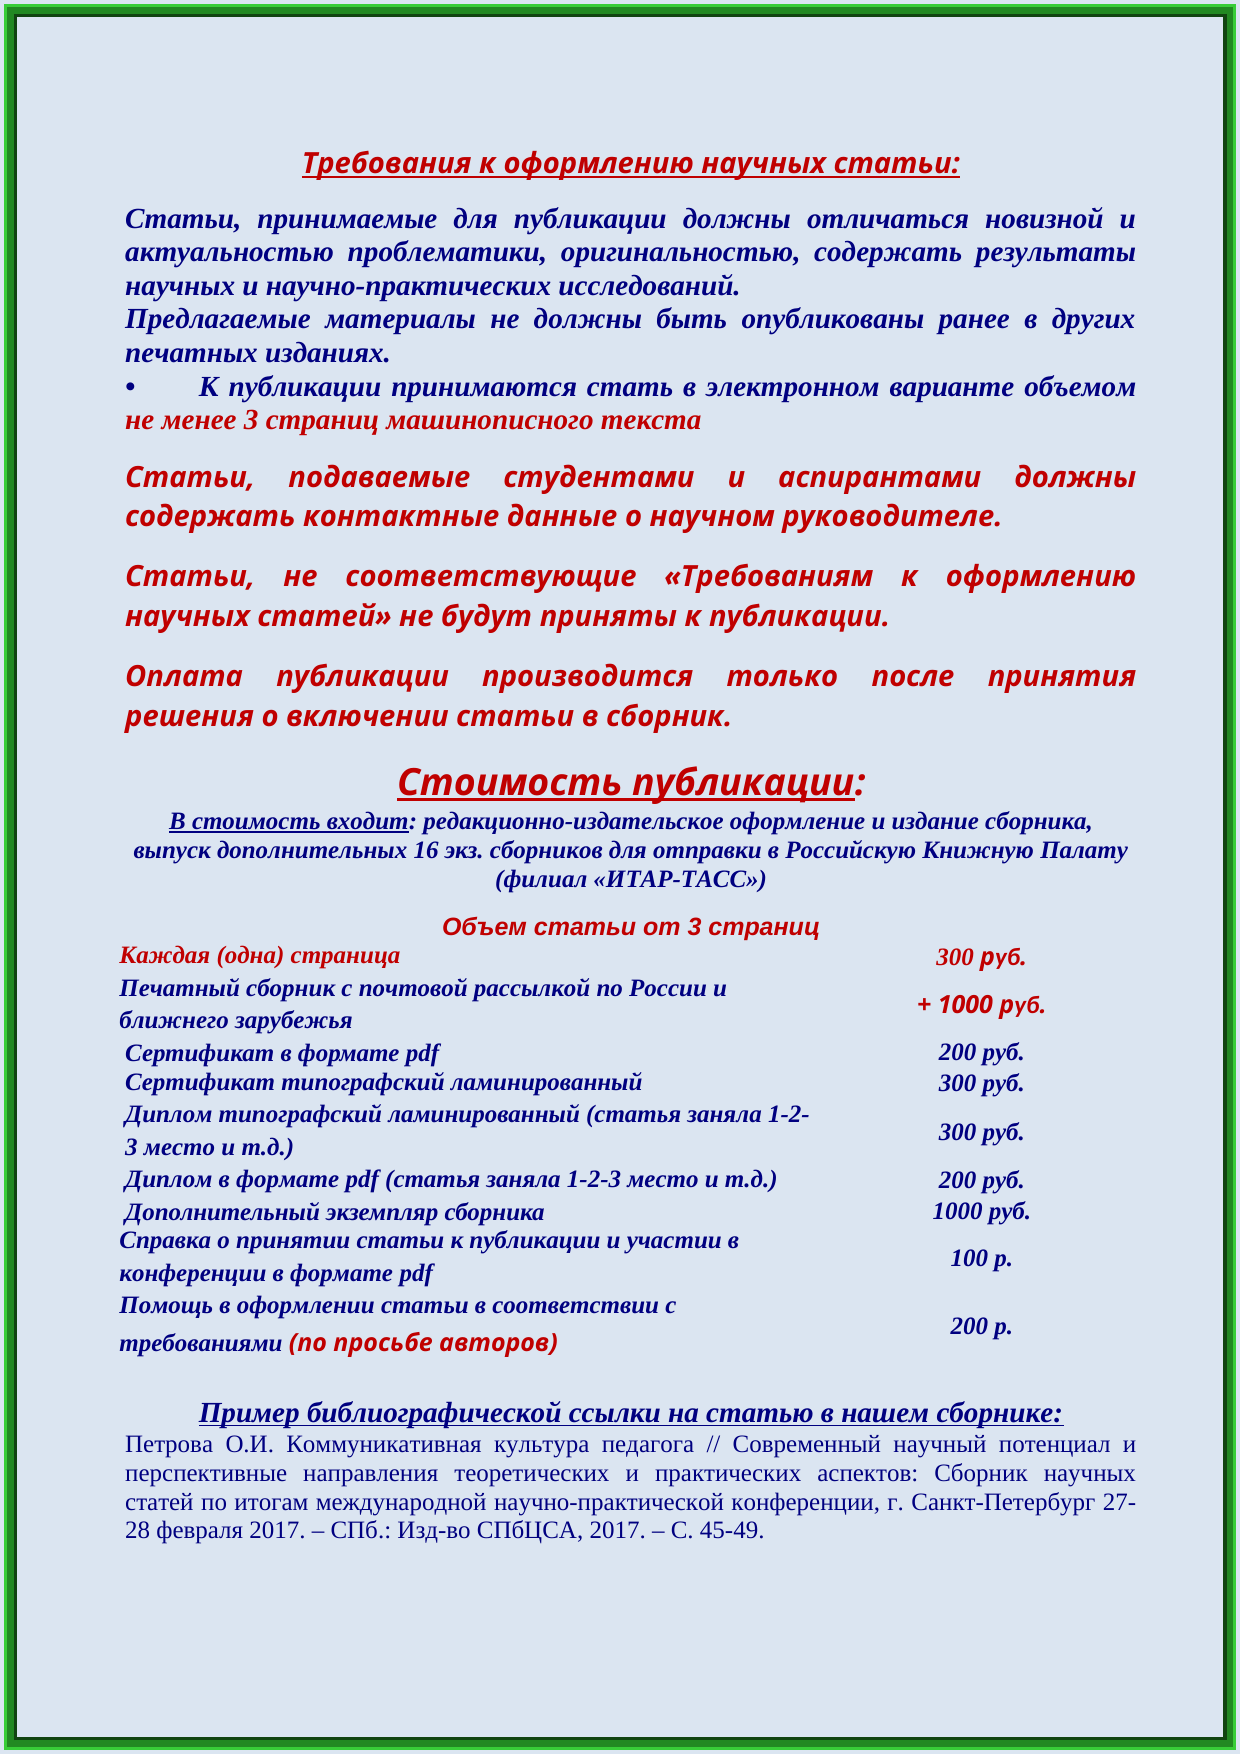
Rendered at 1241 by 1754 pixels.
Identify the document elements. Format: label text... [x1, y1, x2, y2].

table_cell Справка о принятии статьи к публикации и участии в конференции в формате pdf [114, 1225, 823, 1291]
table_cell 200 руб. [823, 1164, 1140, 1197]
list Объем статьи от 3 страниц [125, 912, 1137, 940]
table_cell 1000 руб. [823, 1197, 1140, 1225]
table_cell + 1000 руб. [823, 973, 1140, 1038]
table_cell Сертификат типографский ламинированный [114, 1067, 823, 1099]
list (филиал «ИТАР-ТАСС») [125, 864, 1137, 892]
table_cell Диплом типографский ламинированный (статья заняла 1-2-3 место и т.д.) [114, 1099, 823, 1164]
table_header Каждая (одна) страница [114, 940, 823, 973]
table_cell 200 руб. [823, 1038, 1140, 1067]
text Предлагаемые материалы не должны быть опубликованы ранее в других печатных изданиях. [125, 302, 1137, 369]
table_cell 300 руб. [823, 1099, 1140, 1164]
text Оплата публикации производится только после принятия решения о включении статьи в сборник. [125, 655, 1137, 735]
table_cell Диплом в формате pdf (статья заняла 1-2-3 место и т.д.) [114, 1164, 823, 1197]
text Статьи, принимаемые для публикации должны отличаться новизной и актуальностью проблематики, оригинальностью, содержать результаты научных и научно-практических исследований. [125, 201, 1137, 302]
table_cell Дополнительный экземпляр сборника [114, 1197, 823, 1225]
list К публикации принимаются стать в электронном варианте объемом не менее 3 страниц машинописного текста [125, 369, 1137, 436]
table_cell Помощь в оформлении статьи в соответствии с требованиями (по просьбе авторов) [114, 1291, 823, 1362]
table_cell 100 р. [823, 1225, 1140, 1291]
table_cell Сертификат в формате pdf [114, 1038, 823, 1067]
text Статьи, подаваемые студентами и аспирантами должны содержать контактные данные о научном руководителе. [125, 456, 1137, 535]
text Стоимость публикации: [125, 755, 1137, 806]
table_cell 300 руб. [823, 1067, 1140, 1099]
table_cell 200 р. [823, 1291, 1140, 1362]
table_cell Печатный сборник с почтовой рассылкой по России и ближнего зарубежья [114, 973, 823, 1038]
list выпуск дополнительных 16 экз. сборников для отправки в Российскую Книжную Палату [125, 835, 1137, 864]
text Требования к оформлению научных статьи: [125, 142, 1137, 182]
text Пример библиографической ссылки на статью в нашем сборнике: [125, 1396, 1137, 1429]
text Статьи, не соответствующие «Требованиям к оформлению научных статей» не будут приняты к публикации. [125, 556, 1137, 635]
list В стоимость входит: редакционно-издательское оформление и издание сборника, [125, 806, 1137, 835]
table_header 300 руб. [823, 940, 1140, 973]
text Петрова О.И. Коммуникативная культура педагога // Современный научный потенциал и перспективные направления теоретических и практических аспектов: Сборник научных статей по итогам международной научно-практической конференции, г. Санкт-Петербург 27-28 февраля 2017. – СПб.: Изд-во СПбЦСА, 2017. – С. 45-49. [125, 1429, 1137, 1544]
